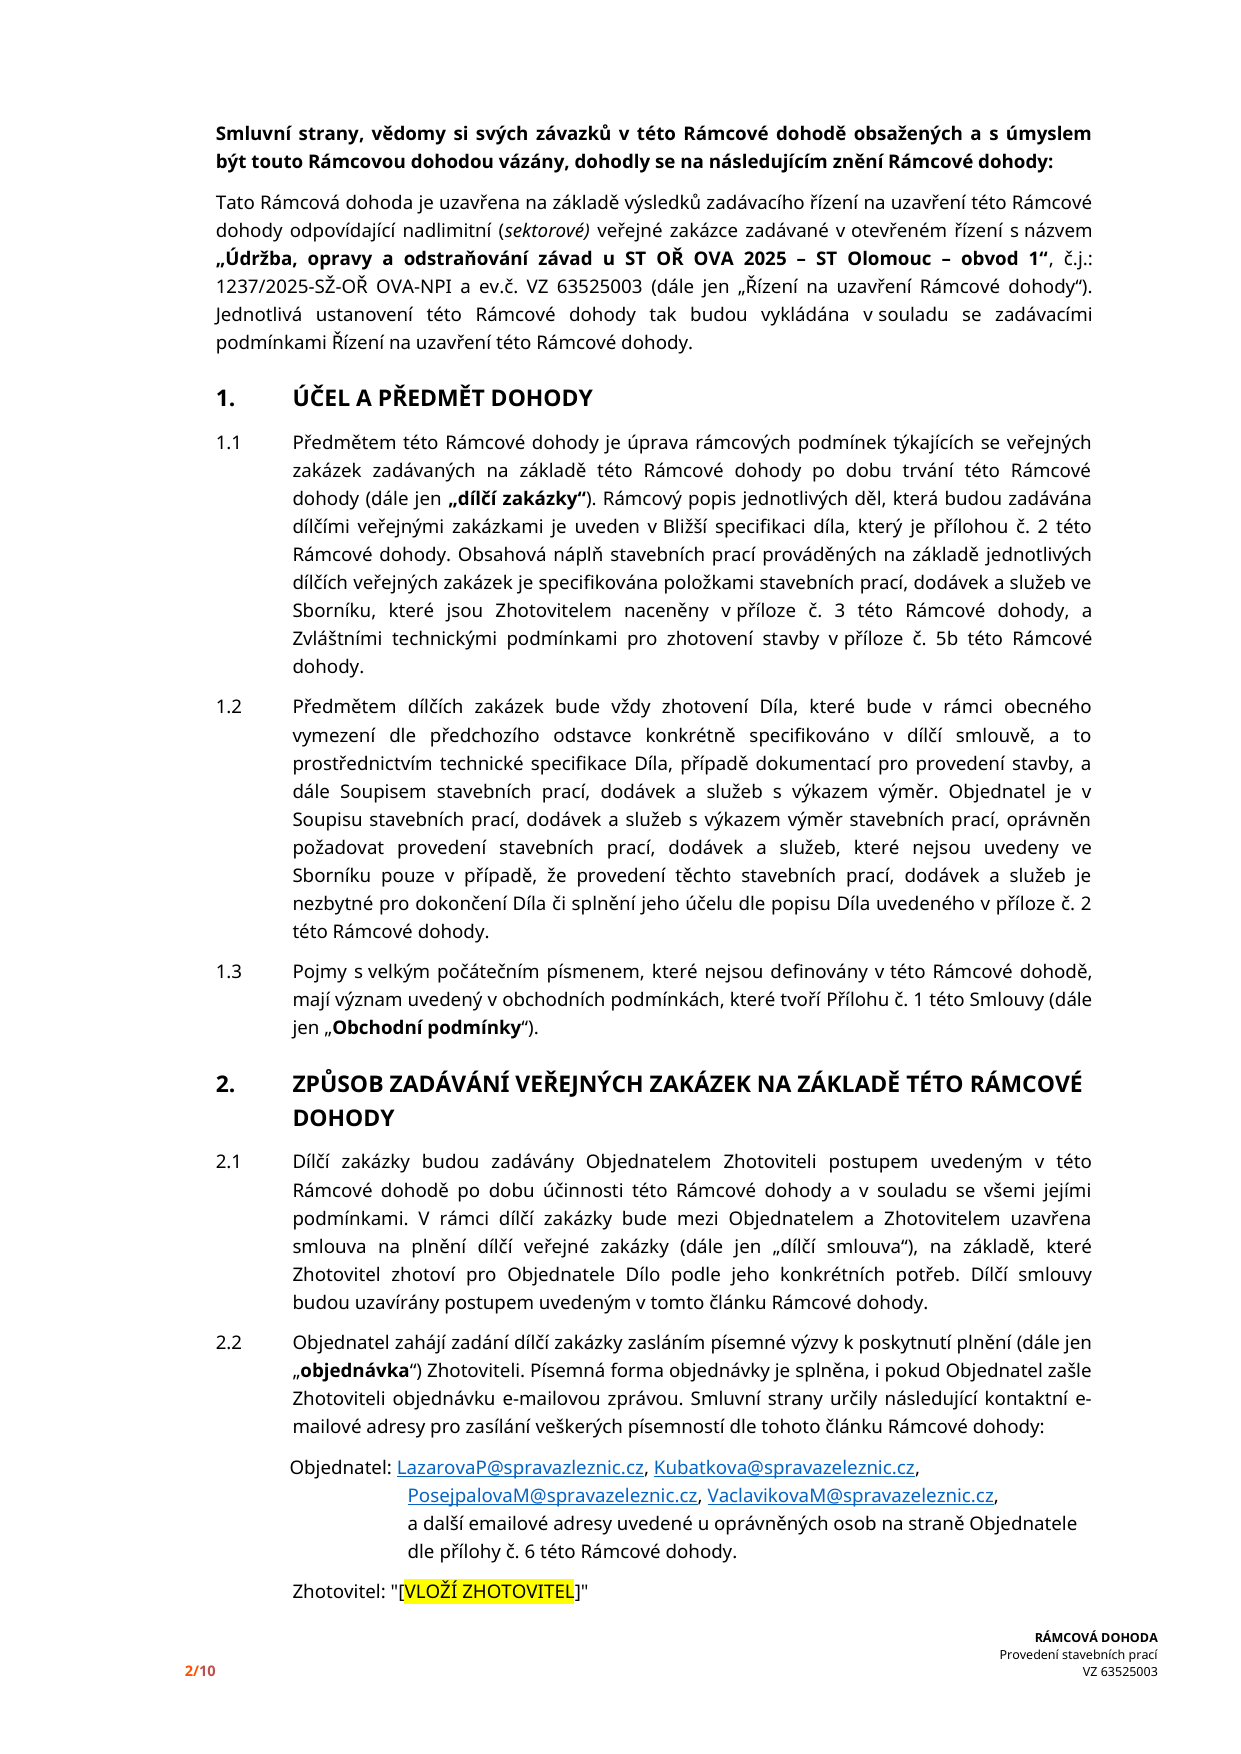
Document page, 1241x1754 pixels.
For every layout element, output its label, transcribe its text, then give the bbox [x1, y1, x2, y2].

text Smluvní strany, vědomy si svých závazků v této Rámcové dohodě obsažených a s úmyslem být touto Rámcovou dohodou vázány, dohodly se na následujícím znění Rámcové dohody: [216, 121, 1093, 174]
text Zhotovitel: "[VLOŽÍ ZHOTOVITEL]" [292, 1579, 404, 1604]
text Dílčí zakázky budou zadávány Objednatelem Zhotoviteli postupem uvedeným v této Rámcové dohodě po dobu účinnosti této Rámcové dohody a v souladu se všemi jejími podmínkami. V rámci dílčí zakázky bude mezi Objednatelem a Zhotovitelem uzavřena smlouva na plnění dílčí veřejné zakázky (dále jen „dílčí smlouva“), na základě, které Zhotovitel zhotoví pro Objednatele Dílo podle jeho konkrétních potřeb. Dílčí smlouvy budou uzavírány postupem uvedeným v tomto článku Rámcové dohody. [216, 1149, 1093, 1314]
text Objednatel: LazarovaP@spravazleznic.cz, Kubatkova@spravazeleznic.cz, PosejpalovaM@spravazeleznic.cz, VaclavikovaM@spravazeleznic.cz, a další emailové adresy uvedené u oprávněných osob na straně Objednatele dle přílohy č. 6 této Rámcové dohody. [289, 1454, 1093, 1564]
text Předmětem této Rámcové dohody je úprava rámcových podmínek týkajících se veřejných zakázek zadávaných na základě této Rámcové dohody po dobu trvání této Rámcové dohody (dále jen „dílčí zakázky“). Rámcový popis jednotlivých děl, která budou zadávána dílčími veřejnými zakázkami je uveden v Bližší specifikaci díla, který je přílohou č. 2 této Rámcové dohody. Obsahová náplň stavebních prací prováděných na základě jednotlivých dílčích veřejných zakázek je specifikována položkami stavebních prací, dodávek a služeb ve Sborníku, které jsou Zhotovitelem naceněny v příloze č. 3 této Rámcové dohody, a Zvláštními technickými podmínkami pro zhotovení stavby v příloze č. 5b této Rámcové dohody. [216, 429, 1093, 679]
text ZPŮSOB ZADÁVÁNÍ VEŘEJNÝCH ZAKÁZEK NA ZÁKLADĚ TÉTO RÁMCOVÉ DOHODY [216, 1068, 1093, 1133]
text Pojmy s velkým počátečním písmenem, které nejsou definovány v této Rámcové dohodě, mají význam uvedený v obchodních podmínkách, které tvoří Přílohu č. 1 této Smlouvy (dále jen „Obchodní podmínky“). [216, 958, 1093, 1040]
text ÚČEL A PŘEDMĚT DOHODY [216, 382, 1093, 413]
text Tato Rámcová dohoda je uzavřena na základě výsledků zadávacího řízení na uzavření této Rámcové dohody odpovídající nadlimitní (sektorové) veřejné zakázce zadávané v otevřeném řízení s názvem „Údržba, opravy a odstraňování závad u ST OŘ OVA 2025 – ST Olomouc – obvod 1“, č.j.: 1237/2025-SŽ-OŘ OVA-NPI a ev.č. VZ 63525003 (dále jen „Řízení na uzavření Rámcové dohody“). Jednotlivá ustanovení této Rámcové dohody tak budou vykládána v souladu se zadávacími podmínkami Řízení na uzavření této Rámcové dohody. [216, 189, 1093, 355]
text Zhotovitel: "[VLOŽÍ ZHOTOVITEL]" [574, 1579, 1093, 1604]
text Předmětem dílčích zakázek bude vždy zhotovení Díla, které bude v rámci obecného vymezení dle předchozího odstavce konkrétně specifikováno v dílčí smlouvě, a to prostřednictvím technické specifikace Díla, případě dokumentací pro provedení stavby, a dále Soupisem stavebních prací, dodávek a služeb s výkazem výměr. Objednatel je v Soupisu stavebních prací, dodávek a služeb s výkazem výměr stavebních prací, oprávněn požadovat provedení stavebních prací, dodávek a služeb, které nejsou uvedeny ve Sborníku pouze v případě, že provedení těchto stavebních prací, dodávek a služeb je nezbytné pro dokončení Díla či splnění jeho účelu dle popisu Díla uvedeného v příloze č. 2 této Rámcové dohody. [216, 694, 1093, 943]
text Objednatel zahájí zadání dílčí zakázky zasláním písemné výzvy k poskytnutí plnění (dále jen „objednávka“) Zhotoviteli. Písemná forma objednávky je splněna, i pokud Objednatel zašle Zhotoviteli objednávku e-mailovou zprávou. Smluvní strany určily následující kontaktní e-mailové adresy pro zasílání veškerých písemností dle tohoto článku Rámcové dohody: [216, 1329, 1093, 1439]
